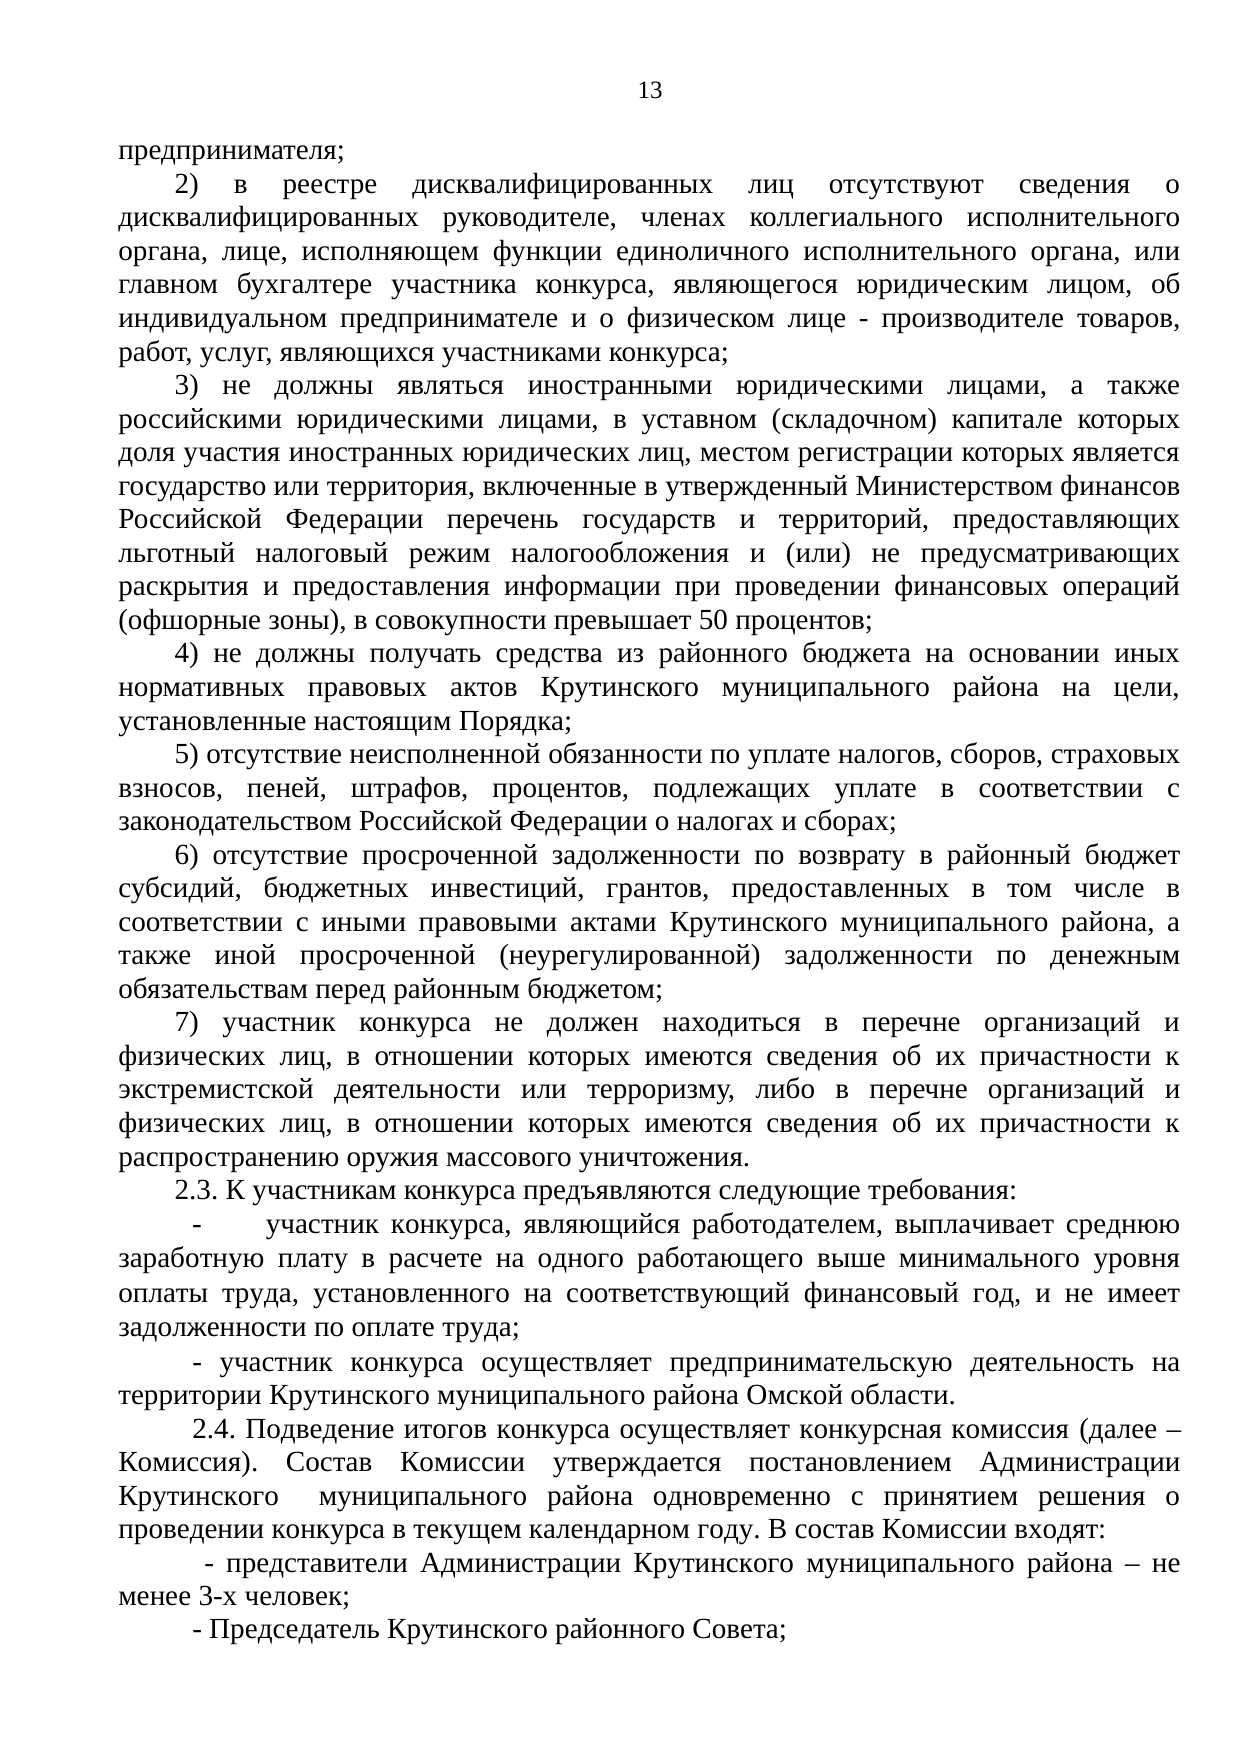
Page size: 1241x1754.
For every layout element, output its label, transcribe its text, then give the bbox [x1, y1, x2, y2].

text - представители Администрации Крутинского муниципального района – не менее 3-х человек; [118, 1546, 1181, 1612]
text 5) отсутствие неисполненной обязанности по уплате налогов, сборов, страховых взносов, пеней, штрафов, процентов, подлежащих уплате в соответствии с законодательством Российской Федерации о налогах и сборах; [118, 736, 1181, 837]
text 4) не должны получать средства из районного бюджета на основании иных нормативных правовых актов Крутинского муниципального района на цели, установленные настоящим Порядка; [118, 636, 1181, 736]
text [118, 132, 1181, 166]
text 6) отсутствие просроченной задолженности по возврату в районный бюджет субсидий, бюджетных инвестиций, грантов, предоставленных в том числе в соответствии с иными правовыми актами Крутинского муниципального района, а также иной просроченной (неурегулированной) задолженности по денежным обязательствам перед районным бюджетом; [118, 837, 1181, 1004]
text 3) не должны являться иностранными юридическими лицами, а также российскими юридическими лицами, в уставном (складочном) капитале которых доля участия иностранных юридических лиц, местом регистрации которых является государство или территория, включенные в утвержденный Министерством финансов Российской Федерации перечень государств и территорий, предоставляющих льготный налоговый режим налогообложения и (или) не предусматривающих раскрытия и предоставления информации при проведении финансовых операций (офшорные зоны), в совокупности превышает 50 процентов; [118, 367, 1181, 636]
text 2) в реестре дисквалифицированных лиц отсутствуют сведения о дисквалифицированных руководителе, членах коллегиального исполнительного органа, лице, исполняющем функции единоличного исполнительного органа, или главном бухгалтере участника конкурса, являющегося юридическим лицом, об индивидуальном предпринимателе и о физическом лице - производителе товаров, работ, услуг, являющихся участниками конкурса; [118, 166, 1181, 367]
text 2.4. Подведение итогов конкурса осуществляет конкурсная комиссия (далее – Комиссия). Состав Комиссии утверждается постановлением Администрации Крутинского муниципального района одновременно с принятием решения о проведении конкурса в текущем календарном году. В состав Комиссии входят: [118, 1411, 1181, 1545]
text 2.3. К участникам конкурса предъявляются следующие требования: [118, 1172, 1181, 1206]
text - участник конкурса осуществляет предпринимательскую деятельность на территории Крутинского муниципального района Омской области. [118, 1344, 1181, 1411]
text - участник конкурса, являющийся работодателем, выплачивает среднюю заработную плату в расчете на одного работающего выше минимального уровня оплаты труда, установленного на соответствующий финансовый год, и не имеет задолженности по оплате труда; [118, 1206, 1181, 1344]
text - Председатель Крутинского районного Совета; [118, 1612, 1181, 1646]
text 7) участник конкурса не должен находиться в перечне организаций и физических лиц, в отношении которых имеются сведения об их причастности к экстремистской деятельности или терроризму, либо в перечне организаций и физических лиц, в отношении которых имеются сведения об их причастности к распространению оружия массового уничтожения. [118, 1004, 1181, 1172]
